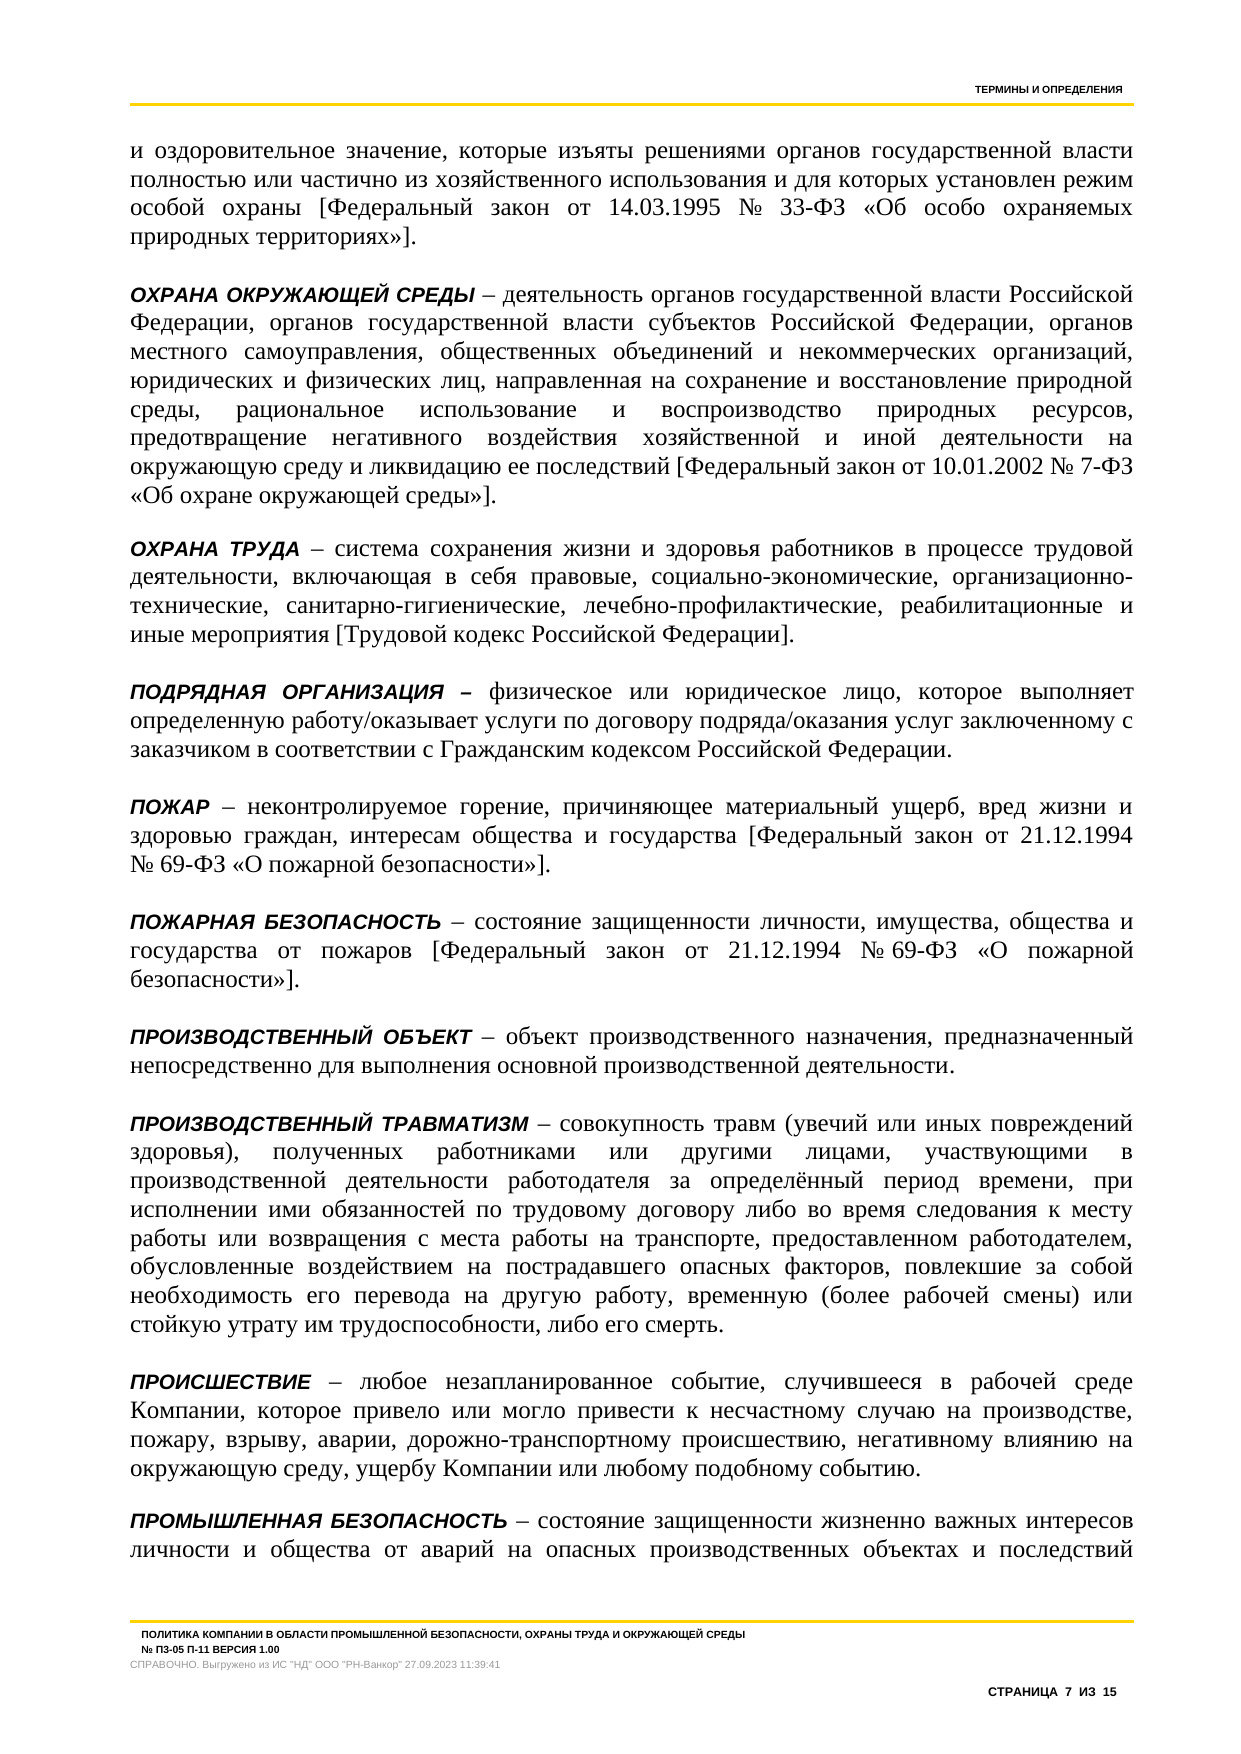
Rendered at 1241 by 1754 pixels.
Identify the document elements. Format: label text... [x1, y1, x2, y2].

text ПОЖАР – неконтролируемое горение, причиняющее материальный ущерб, вред жизни и здоровью граждан, интересам общества и государства [Федеральный закон от 21.12.1994 № 69-ФЗ «О пожарной безопасности»]. [130, 791, 1134, 878]
text ПРОИЗВОДСТВЕННЫЙ ТРАВМАТИЗМ – совокупность травм (увечий или иных повреждений здоровья), полученных работниками или другими лицами, участвующими в производственной деятельности работодателя за определённый период времени, при исполнении ими обязанностей по трудовому договору либо во время следования к месту работы или возвращения с места работы на транспорте, предоставленном работодателем, обусловленные воздействием на пострадавшего опасных факторов, повлекшие за собой необходимость его перевода на другую работу, временную (более рабочей смены) или стойкую утрату им трудоспособности, либо его смерть. [130, 1108, 1134, 1338]
text ПОДРЯДНАЯ ОРГАНИЗАЦИЯ – физическое или юридическое лицо, которое выполняет определенную работу/оказывает услуги по договору подряда/оказания услуг заключенному с заказчиком в соответствии с Гражданским кодексом Российской Федерации. [130, 676, 1134, 763]
text производственный объект – объект производственного назначения, предназначенный непосредственно для выполнения основной производственной деятельности. [130, 1021, 1134, 1079]
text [130, 135, 1134, 250]
text ОХРАНА ТРУДА – система сохранения жизни и здоровья работников в процессе трудовой деятельности, включающая в себя правовые, социально-экономические, организационно-технические, санитарно-гигиенические, лечебно-профилактические, реабилитационные и иные мероприятия [Трудовой кодекс Российской Федерации]. [130, 533, 1134, 648]
text ОХРАНА ОКРУЖАЮЩЕЙ СРЕДЫ – деятельность органов государственной власти Российской Федерации, органов государственной власти субъектов Российской Федерации, органов местного самоуправления, общественных объединений и некоммерческих организаций, юридических и физических лиц, направленная на сохранение и восстановление природной среды, рациональное использование и воспроизводство природных ресурсов, предотвращение негативного воздействия хозяйственной и иной деятельности на окружающую среду и ликвидацию ее последствий [Федеральный закон от 10.01.2002 № 7-ФЗ «Об охране окружающей среды»]. [130, 279, 1134, 509]
text ПРОИСШЕСТВИЕ – любое незапланированное событие, случившееся в рабочей среде Компании, которое привело или могло привести к несчастному случаю на производстве, пожару, взрыву, аварии, дорожно-транспортному происшествию, негативному влиянию на окружающую среду, ущербу Компании или любому подобному событию. [130, 1366, 1134, 1481]
text ПОЖАРНАЯ БЕЗОПАСНОСТЬ – состояние защищенности личности, имущества, общества и государства от пожаров [Федеральный закон от 21.12.1994 № 69-ФЗ «О пожарной безопасности»]. [130, 906, 1134, 993]
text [130, 1505, 1134, 1563]
